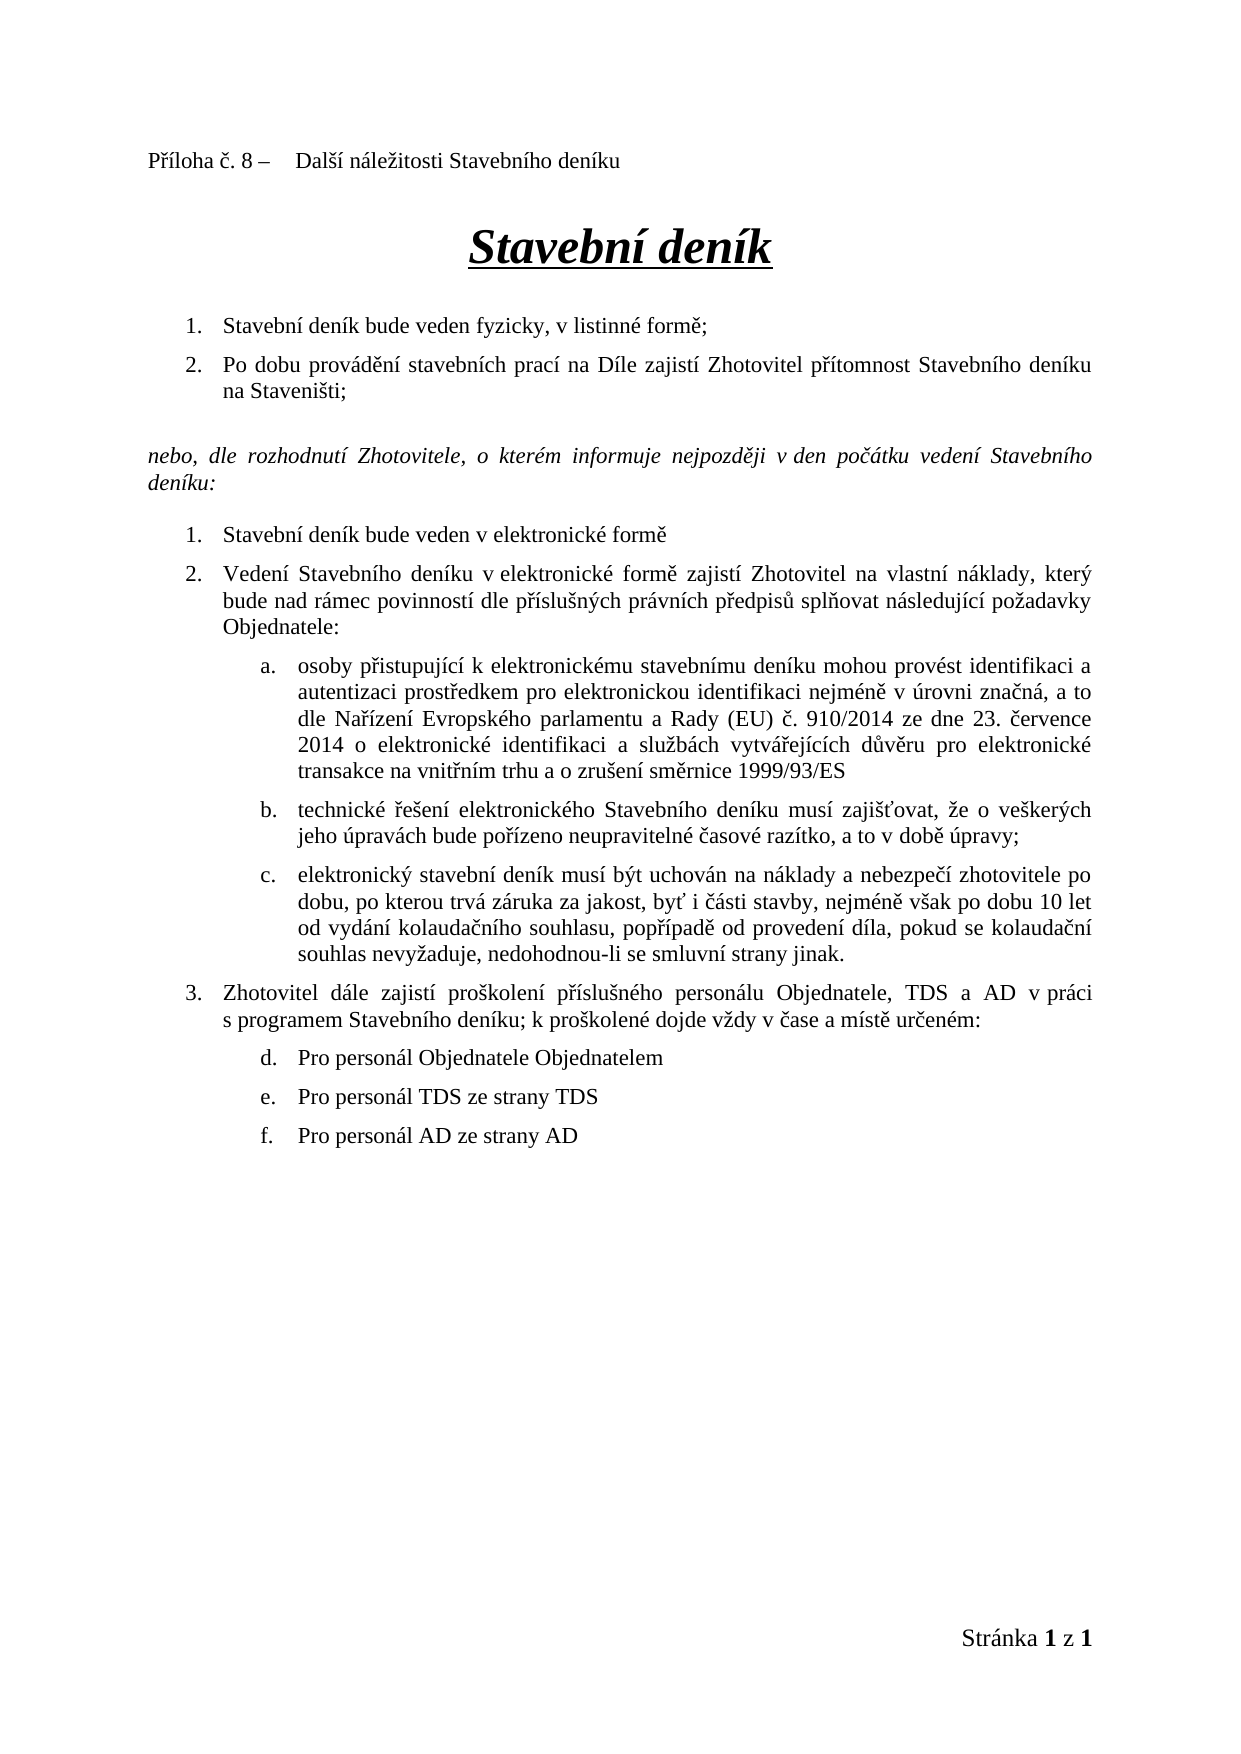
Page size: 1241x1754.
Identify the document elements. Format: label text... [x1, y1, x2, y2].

list Zhotovitel dále zajistí proškolení příslušného personálu Objednatele, TDS a AD v práci s programem Stavebního deníku; k proškolené dojde vždy v čase a místě určeném: [185, 979, 1093, 1032]
list Vedení Stavebního deníku v elektronické formě zajistí Zhotovitel na vlastní náklady, který bude nad rámec povinností dle příslušných právních předpisů splňovat následující požadavky Objednatele: [185, 560, 1093, 639]
list elektronický stavební deník musí být uchován na náklady a nebezpečí zhotovitele po dobu, po kterou trvá záruka za jakost, byť i části stavby, nejméně však po dobu 10 let od vydání kolaudačního souhlasu, popřípadě od provedení díla, pokud se kolaudační souhlas nevyžaduje, nedohodnou-li se smluvní strany jinak. [260, 861, 1093, 967]
list Pro personál TDS ze strany TDS [260, 1083, 1093, 1110]
list Stavební deník [148, 217, 1093, 274]
list technické řešení elektronického Stavebního deníku musí zajišťovat, že o veškerých jeho úpravách bude pořízeno neupravitelné časové razítko, a to v době úpravy; [260, 796, 1093, 849]
list osoby přistupující k elektronickému stavebnímu deníku mohou provést identifikaci a autentizaci prostředkem pro elektronickou identifikaci nejméně v úrovni značná, a to dle Nařízení Evropského parlamentu a Rady (EU) č. 910/2014 ze dne 23. července 2014 o elektronické identifikaci a službách vytvářejících důvěru pro elektronické transakce na vnitřním trhu a o zrušení směrnice 1999/93/ES [260, 652, 1093, 784]
list Stavební deník bude veden fyzicky, v listinné formě; [185, 312, 1093, 338]
list Po dobu provádění stavebních prací na Díle zajistí Zhotovitel přítomnost Stavebního deníku na Staveništi; [185, 351, 1093, 403]
list Stavební deník bude veden v elektronické formě [185, 521, 1093, 548]
text nebo, dle rozhodnutí Zhotovitele, o kterém informuje nejpozději v den počátku vedení Stavebního deníku: [148, 442, 1093, 495]
list Pro personál Objednatele Objednatelem [260, 1044, 1093, 1071]
text Příloha č. 8 – Další náležitosti Stavebního deníku [148, 148, 1093, 174]
list Pro personál AD ze strany AD [260, 1122, 1093, 1148]
